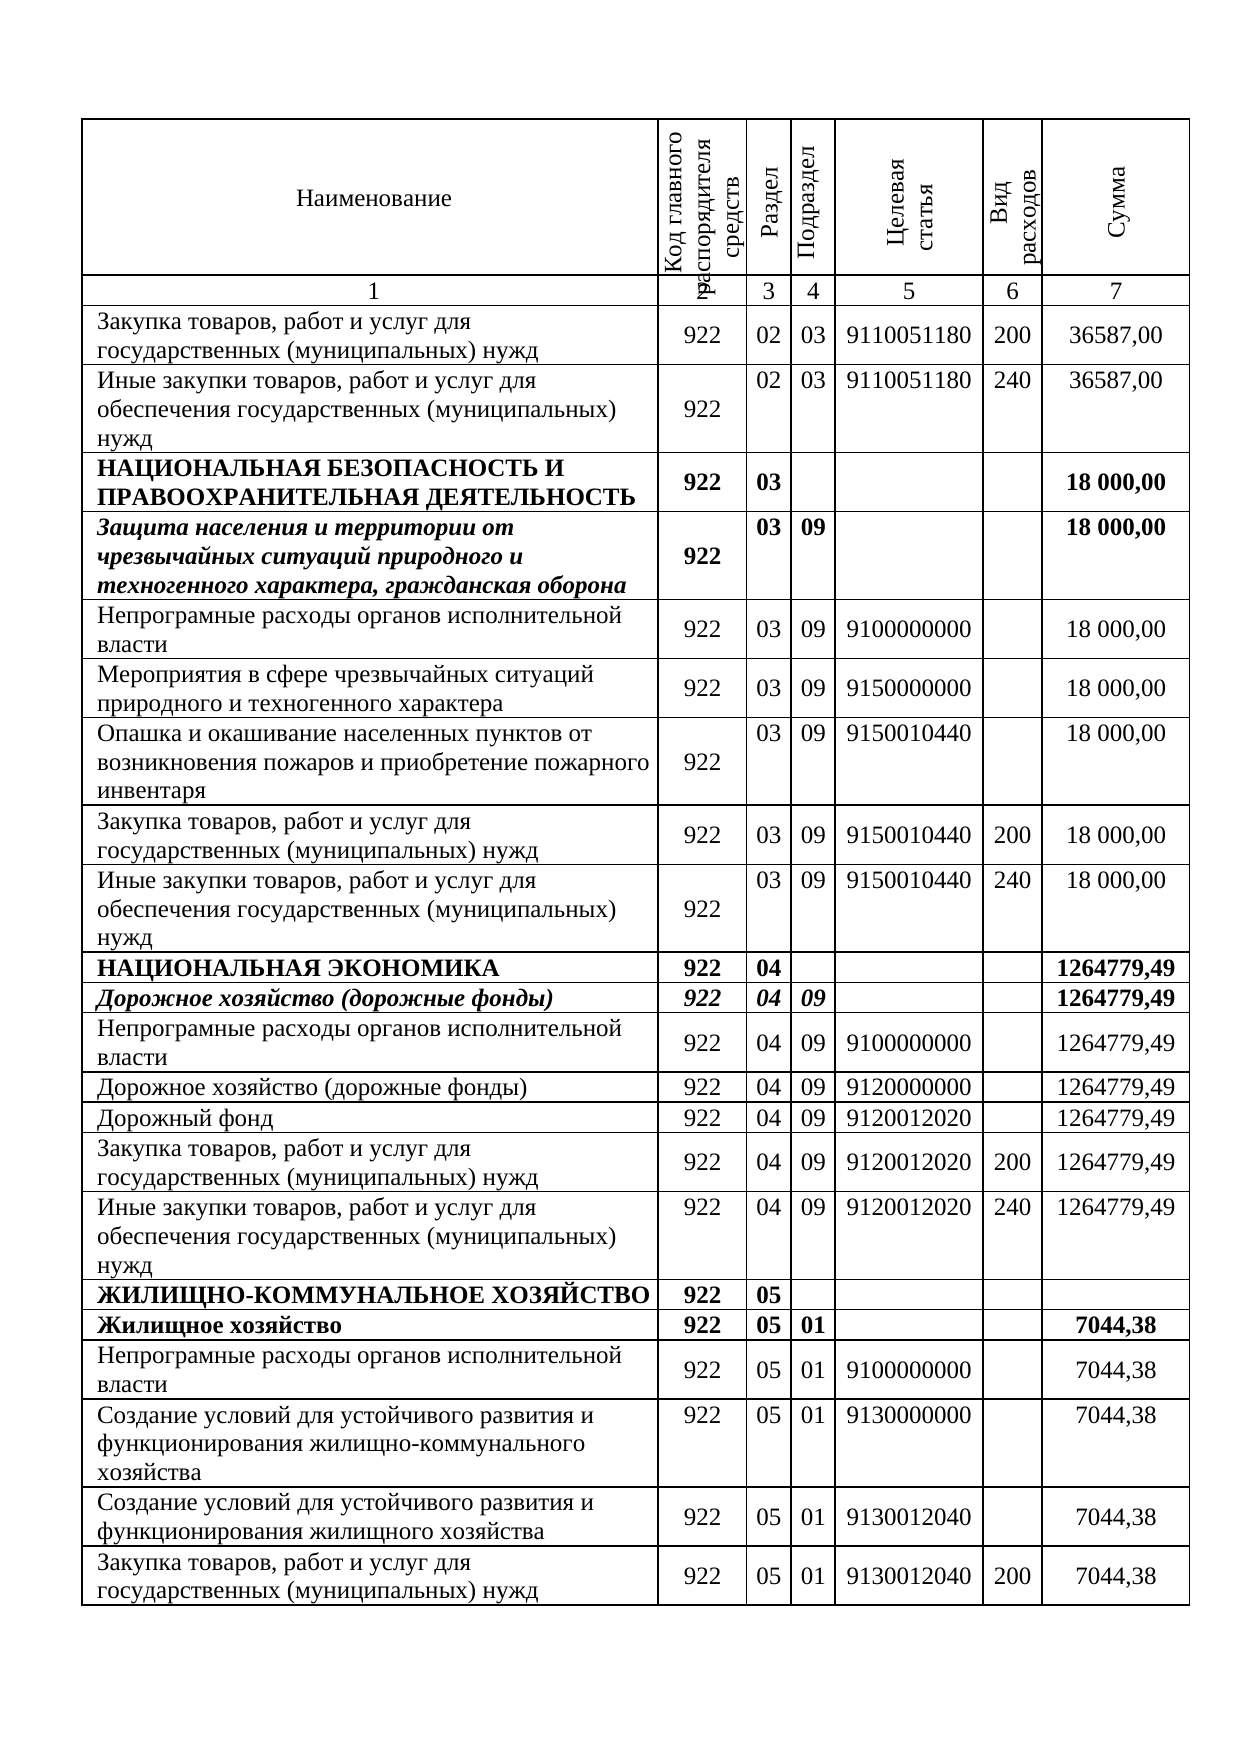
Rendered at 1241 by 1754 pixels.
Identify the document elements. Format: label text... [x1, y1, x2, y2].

table_cell 04 [747, 1192, 790, 1278]
table_cell 922 [659, 1341, 746, 1398]
table_cell Мероприятия в сфере чрезвычайных ситуаций природного и техногенного характера [83, 659, 657, 717]
table_cell 3 [747, 276, 790, 305]
table_cell 922 [659, 1547, 746, 1604]
table_cell 05 [747, 1280, 790, 1309]
table_cell 05 [747, 1341, 790, 1398]
table_cell Защита населения и территории от чрезвычайных ситуаций природного и техногенного характера, гражданская оборона [83, 512, 657, 598]
table_cell 7044,38 [1043, 1400, 1189, 1486]
table_cell 9150010440 [836, 865, 982, 951]
table_cell 1264779,49 [1043, 1103, 1189, 1132]
table_header Подраздел [792, 120, 834, 274]
table_cell 922 [659, 306, 746, 364]
table_cell [984, 659, 1041, 717]
table_cell 01 [792, 1488, 834, 1545]
table_cell Дорожный фонд [83, 1103, 657, 1132]
table_cell [984, 512, 1041, 598]
table_cell 05 [747, 1310, 790, 1339]
table_cell 5 [836, 276, 982, 305]
table_cell 18 000,00 [1043, 806, 1189, 863]
table_cell [984, 983, 1041, 1012]
table_cell 6 [984, 276, 1041, 305]
table_cell 240 [984, 365, 1041, 452]
table_cell 18 000,00 [1043, 600, 1189, 657]
table_cell 04 [747, 1013, 790, 1071]
table_cell 9110051180 [836, 365, 982, 452]
table_cell 01 [792, 1547, 834, 1604]
table_cell 1 [83, 276, 657, 305]
table_cell [1043, 1280, 1189, 1309]
table_cell Закупка товаров, работ и услуг для государственных (муниципальных) нужд [83, 1547, 657, 1604]
table_cell 922 [659, 1013, 746, 1071]
table_cell 03 [747, 659, 790, 717]
table_cell Закупка товаров, работ и услуг для государственных (муниципальных) нужд [83, 806, 657, 863]
table_cell 922 [659, 718, 746, 804]
table_cell 05 [747, 1547, 790, 1604]
table_cell Иные закупки товаров, работ и услуг для обеспечения государственных (муниципальных) нужд [83, 1192, 657, 1278]
table_cell 02 [747, 365, 790, 452]
table_cell [836, 453, 982, 511]
table_cell 18 000,00 [1043, 718, 1189, 804]
table_cell [836, 1280, 982, 1309]
table_cell 7044,38 [1043, 1341, 1189, 1398]
table_cell 7044,38 [1043, 1488, 1189, 1545]
table_cell 1264779,49 [1043, 983, 1189, 1012]
table_cell 922 [659, 512, 746, 598]
table_cell 09 [792, 659, 834, 717]
table_cell 240 [984, 1192, 1041, 1278]
table_cell ЖИЛИЩНО-КОММУНАЛЬНОЕ ХОЗЯЙСТВО [83, 1280, 657, 1309]
table_cell 9100000000 [836, 1013, 982, 1071]
table_cell 922 [659, 953, 746, 982]
table_cell 09 [792, 1192, 834, 1278]
table_cell [984, 1310, 1041, 1339]
table_cell [792, 1280, 834, 1309]
table_cell 01 [792, 1310, 834, 1339]
table_cell 9120012020 [836, 1192, 982, 1278]
table_cell [984, 1280, 1041, 1309]
table_cell 9130012040 [836, 1488, 982, 1545]
table_cell 9150010440 [836, 806, 982, 863]
table_cell 1264779,49 [1043, 1073, 1189, 1101]
table_cell 922 [659, 1280, 746, 1309]
table_cell 9120000000 [836, 1073, 982, 1101]
table_cell 922 [659, 600, 746, 657]
table_cell 9110051180 [836, 306, 982, 364]
table_header Раздел [747, 120, 790, 274]
table_cell [984, 953, 1041, 982]
table_cell 09 [792, 1013, 834, 1071]
table_cell 36587,00 [1043, 365, 1189, 452]
table_cell 922 [659, 1073, 746, 1101]
table_cell 200 [984, 1547, 1041, 1604]
table_cell 1264779,49 [1043, 1192, 1189, 1278]
table_cell [984, 1013, 1041, 1071]
table_header Вид расходов [984, 120, 1041, 274]
table_cell [984, 1341, 1041, 1398]
table_cell Непрограмные расходы органов исполнительной власти [83, 600, 657, 657]
table_cell 9120012020 [836, 1133, 982, 1191]
table_header Сумма [1043, 120, 1189, 274]
table_cell Иные закупки товаров, работ и услуг для обеспечения государственных (муниципальных) нужд [83, 865, 657, 951]
table_cell 9120012020 [836, 1103, 982, 1132]
table_cell 922 [659, 1488, 746, 1545]
table_cell [984, 718, 1041, 804]
table_cell Опашка и окашивание населенных пунктов от возникновения пожаров и приобретение пожарного инвентаря [83, 718, 657, 804]
table_cell 922 [659, 806, 746, 863]
table_cell 9150010440 [836, 718, 982, 804]
table_cell 36587,00 [1043, 306, 1189, 364]
table_cell Иные закупки товаров, работ и услуг для обеспечения государственных (муниципальных) нужд [83, 365, 657, 452]
table_header Наименование [83, 120, 657, 274]
table_cell 1264779,49 [1043, 1133, 1189, 1191]
table_cell 03 [747, 453, 790, 511]
table_cell Жилищное хозяйство [83, 1310, 657, 1339]
table_cell 03 [747, 600, 790, 657]
table_cell 200 [984, 306, 1041, 364]
table_cell 03 [792, 306, 834, 364]
table_cell [984, 1103, 1041, 1132]
table_cell [836, 512, 982, 598]
table_cell 1264779,49 [1043, 1013, 1189, 1071]
table_cell 4 [792, 276, 834, 305]
table_cell Закупка товаров, работ и услуг для государственных (муниципальных) нужд [83, 306, 657, 364]
table_cell 18 000,00 [1043, 453, 1189, 511]
table_cell 18 000,00 [1043, 659, 1189, 717]
table_cell 09 [792, 600, 834, 657]
table_cell НАЦИОНАЛЬНАЯ ЭКОНОМИКА [83, 953, 657, 982]
table_cell 09 [792, 865, 834, 951]
table_cell 200 [984, 806, 1041, 863]
table_cell 9130012040 [836, 1547, 982, 1604]
table_cell 03 [747, 806, 790, 863]
table_cell 922 [659, 1310, 746, 1339]
table_cell Создание условий для устойчивого развития и функционирования жилищного хозяйства [83, 1488, 657, 1545]
table_cell 922 [659, 865, 746, 951]
table_cell 09 [792, 1133, 834, 1191]
table_cell [984, 1488, 1041, 1545]
table_cell 7 [1043, 276, 1189, 305]
table_cell 09 [792, 512, 834, 598]
table_header Код главного распорядителя средств [659, 120, 746, 274]
table_cell 04 [747, 1103, 790, 1132]
table_cell 09 [792, 718, 834, 804]
table_cell Создание условий для устойчивого развития и функционирования жилищно-коммунального хозяйства [83, 1400, 657, 1486]
table_cell 02 [747, 306, 790, 364]
table_cell 922 [659, 1192, 746, 1278]
table_cell Непрограмные расходы органов исполнительной власти [83, 1013, 657, 1071]
table_cell Закупка товаров, работ и услуг для государственных (муниципальных) нужд [83, 1133, 657, 1191]
table_cell НАЦИОНАЛЬНАЯ БЕЗОПАСНОСТЬ И ПРАВООХРАНИТЕЛЬНАЯ ДЕЯТЕЛЬНОСТЬ [83, 453, 657, 511]
table_cell 03 [792, 365, 834, 452]
table_cell [984, 1073, 1041, 1101]
table_cell 7044,38 [1043, 1547, 1189, 1604]
table_cell [836, 983, 982, 1012]
table_cell 922 [659, 659, 746, 717]
table_cell [984, 600, 1041, 657]
table_cell 04 [747, 983, 790, 1012]
table_cell 01 [792, 1400, 834, 1486]
table_cell Дорожное хозяйство (дорожные фонды) [83, 983, 657, 1012]
table_cell 09 [792, 1103, 834, 1132]
table_cell 18 000,00 [1043, 865, 1189, 951]
table_cell [836, 1310, 982, 1339]
table_cell 7044,38 [1043, 1310, 1189, 1339]
table_cell 03 [747, 718, 790, 804]
table_cell 9150000000 [836, 659, 982, 717]
table_cell 09 [792, 1073, 834, 1101]
table_cell 04 [747, 1133, 790, 1191]
table_cell [792, 953, 834, 982]
table_cell 1264779,49 [1043, 953, 1189, 982]
table_cell 2 [659, 276, 746, 305]
table_cell 03 [747, 512, 790, 598]
table_cell 9100000000 [836, 600, 982, 657]
table_cell [836, 953, 982, 982]
table_cell 240 [984, 865, 1041, 951]
table_cell Непрограмные расходы органов исполнительной власти [83, 1341, 657, 1398]
table_cell 09 [792, 983, 834, 1012]
table_cell 922 [659, 365, 746, 452]
table_cell 200 [984, 1133, 1041, 1191]
table_cell 01 [792, 1341, 834, 1398]
table_cell [792, 453, 834, 511]
table_cell 09 [792, 806, 834, 863]
table_cell 922 [659, 983, 746, 1012]
table_cell [984, 453, 1041, 511]
table_cell 04 [747, 953, 790, 982]
table_cell 9130000000 [836, 1400, 982, 1486]
table_cell [984, 1400, 1041, 1486]
table_cell 05 [747, 1488, 790, 1545]
table_cell 05 [747, 1400, 790, 1486]
table_cell 9100000000 [836, 1341, 982, 1398]
table_cell 922 [659, 453, 746, 511]
table_cell 922 [659, 1103, 746, 1132]
table_cell 18 000,00 [1043, 512, 1189, 598]
table_cell Дорожное хозяйство (дорожные фонды) [83, 1073, 657, 1101]
table_cell 04 [747, 1073, 790, 1101]
table_cell 922 [659, 1133, 746, 1191]
table_cell 03 [747, 865, 790, 951]
table_cell 922 [659, 1400, 746, 1486]
table_header Целевая статья [836, 120, 982, 274]
